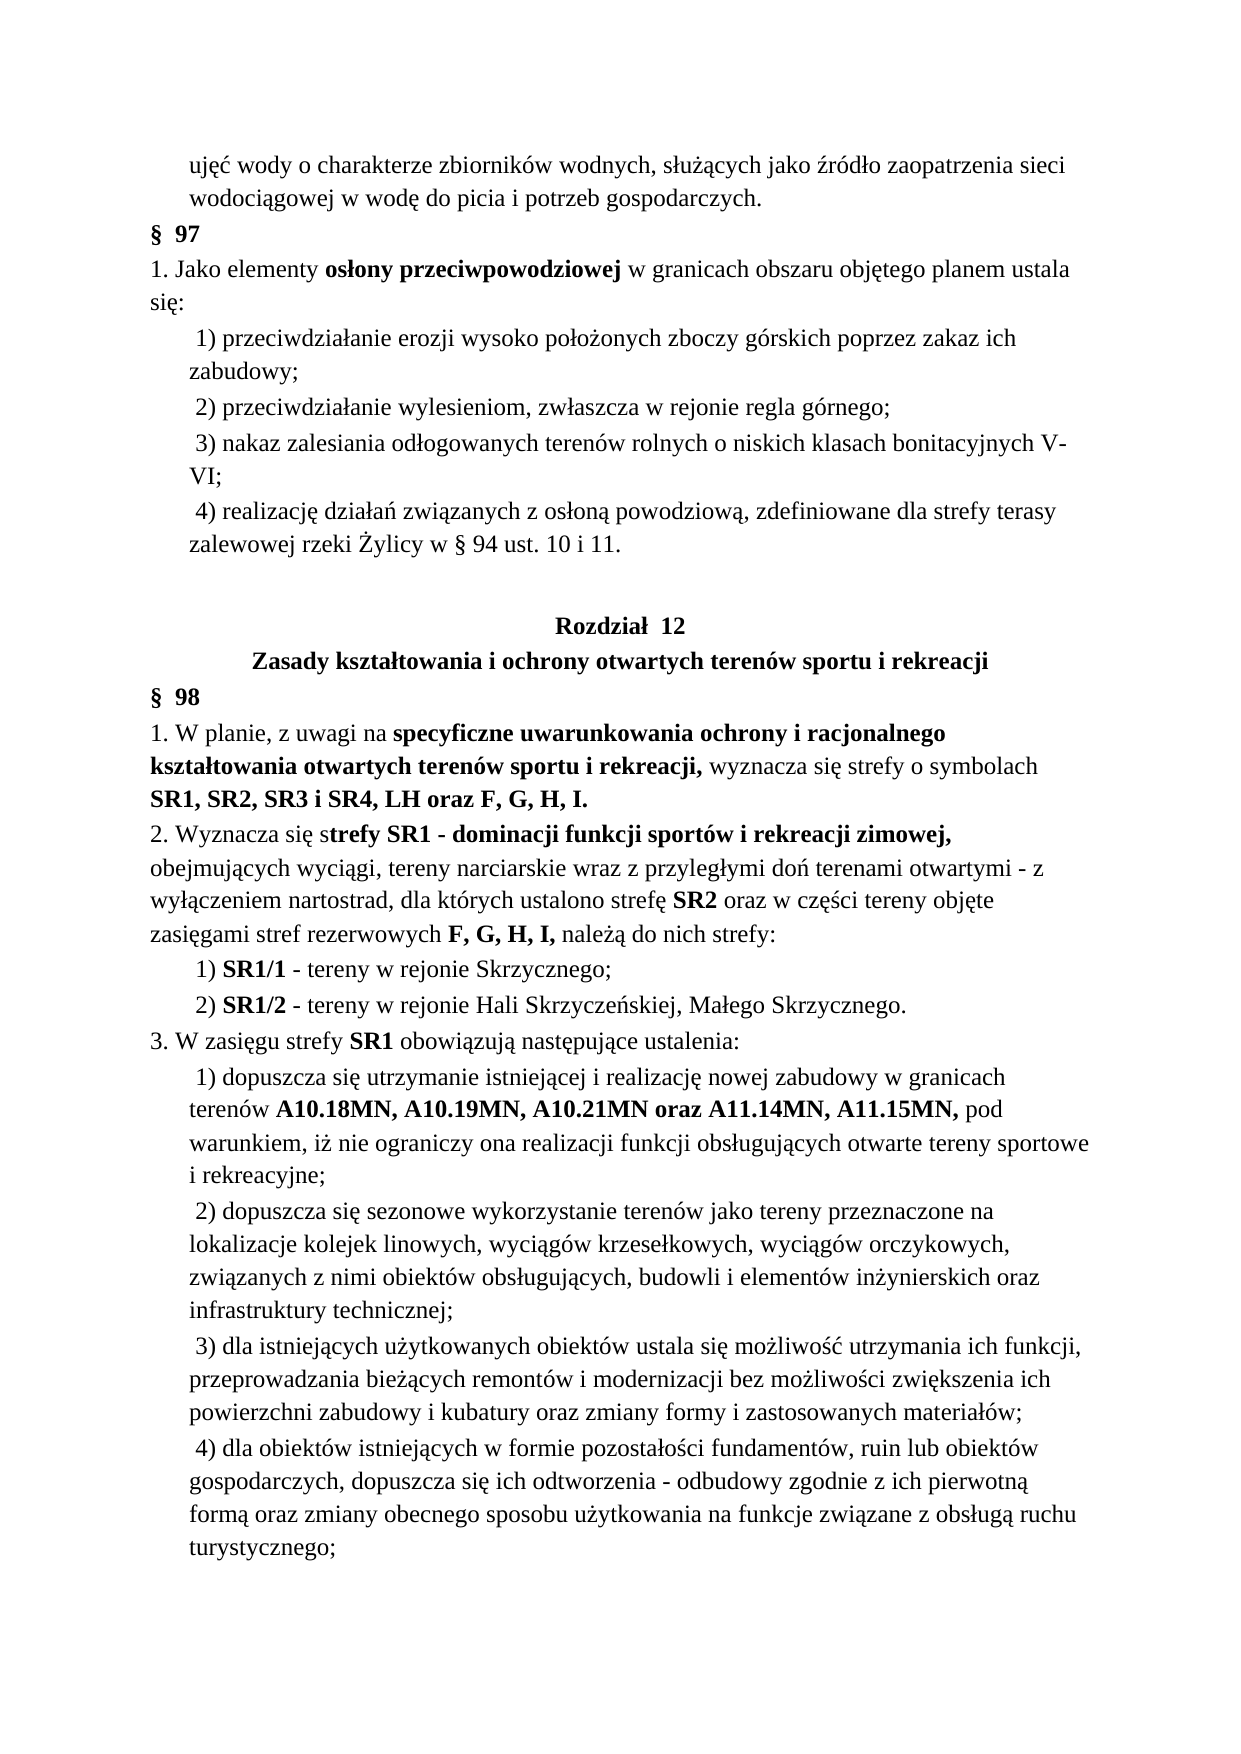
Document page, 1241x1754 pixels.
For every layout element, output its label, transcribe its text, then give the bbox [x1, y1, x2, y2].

text 2) przeciwdziałanie wylesieniom, zwłaszcza w rejonie regla górnego; [189, 392, 1090, 421]
text Zasady kształtowania i ochrony otwartych terenów sportu i rekreacji [150, 646, 1090, 675]
text 3) dla istniejących użytkowanych obiektów ustala się możliwość utrzymania ich funkcji, przeprowadzania bieżących remontów i modernizacji bez możliwości zwiększenia ich powierzchni zabudowy i kubatury oraz zmiany formy i zastosowanych materiałów; [189, 1331, 1090, 1426]
text Rozdział 12 [150, 611, 1090, 639]
text § 98 [150, 682, 1090, 711]
text 1. Jako elementy osłony przeciwpowodziowej w granicach obszaru objętego planem ustala się: [150, 254, 1090, 316]
text 4) dla obiektów istniejących w formie pozostałości fundamentów, ruin lub obiektów gospodarczych, dopuszcza się ich odtworzenia - odbudowy zgodnie z ich pierwotną formą oraz zmiany obecnego sposobu użytkowania na funkcje związane z obsługą ruchu turystycznego; [189, 1433, 1090, 1561]
text 3) nakaz zalesiania odłogowanych terenów rolnych o niskich klasach bonitacyjnych V-VI; [189, 428, 1090, 489]
text 2. Wyznacza się strefy SR1 - dominacji funkcji sportów i rekreacji zimowej, obejmujących wyciągi, tereny narciarskie wraz z przyległymi doń terenami otwartymi - z wyłączeniem nartostrad, dla których ustalono strefę SR2 oraz w części tereny objęte zasięgami stref rezerwowych F, G, H, I, należą do nich strefy: [150, 819, 1090, 947]
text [189, 150, 1090, 212]
text 2) SR1/2 - tereny w rejonie Hali Skrzyczeńskiej, Małego Skrzycznego. [189, 990, 1090, 1019]
text 1) dopuszcza się utrzymanie istniejącej i realizację nowej zabudowy w granicach terenów A10.18MN, A10.19MN, A10.21MN oraz A11.14MN, A11.15MN, pod warunkiem, iż nie ograniczy ona realizacji funkcji obsługujących otwarte tereny sportowe i rekreacyjne; [189, 1062, 1090, 1189]
text § 97 [150, 219, 1090, 247]
text 3. W zasięgu strefy SR1 obowiązują następujące ustalenia: [150, 1026, 1090, 1054]
text 4) realizację działań związanych z osłoną powodziową, zdefiniowane dla strefy terasy zalewowej rzeki Żylicy w § 94 ust. 10 i 11. [189, 496, 1090, 558]
text 2) dopuszcza się sezonowe wykorzystanie terenów jako tereny przeznaczone na lokalizacje kolejek linowych, wyciągów krzesełkowych, wyciągów orczykowych, związanych z nimi obiektów obsługujących, budowli i elementów inżynierskich oraz infrastruktury technicznej; [189, 1196, 1090, 1324]
text 1. W planie, z uwagi na specyficzne uwarunkowania ochrony i racjonalnego kształtowania otwartych terenów sportu i rekreacji, wyznacza się strefy o symbolach SR1, SR2, SR3 i SR4, LH oraz F, G, H, I. [150, 718, 1090, 813]
text 1) SR1/1 - tereny w rejonie Skrzycznego; [189, 954, 1090, 983]
text 1) przeciwdziałanie erozji wysoko położonych zboczy górskich poprzez zakaz ich zabudowy; [189, 323, 1090, 385]
